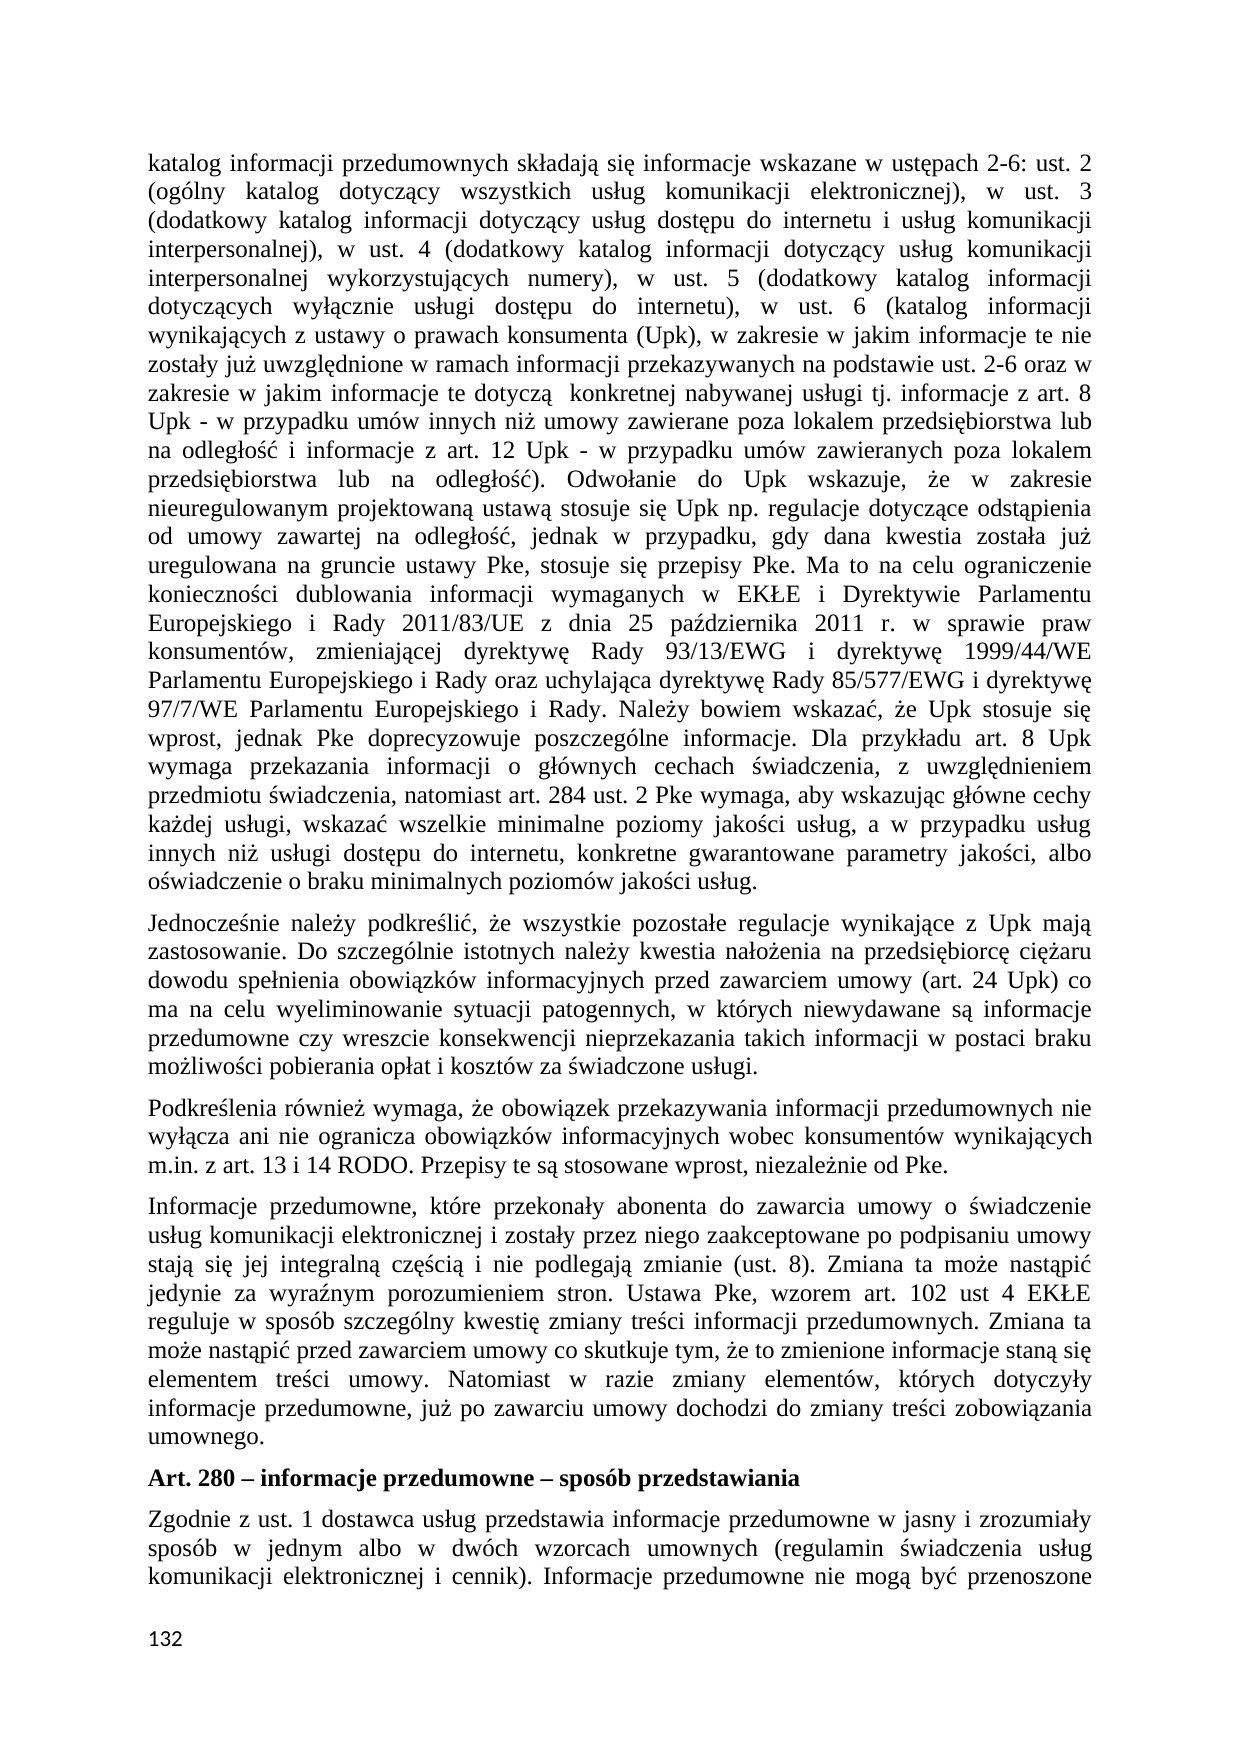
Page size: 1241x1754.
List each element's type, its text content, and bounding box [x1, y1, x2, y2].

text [148, 148, 1093, 895]
text Art. 280 – informacje przedumowne – sposób przedstawiania [148, 1463, 1093, 1491]
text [148, 1504, 1093, 1590]
text Jednocześnie należy podkreślić, że wszystkie pozostałe regulacje wynikające z Upk mają zastosowanie. Do szczególnie istotnych należy kwestia nałożenia na przedsiębiorcę ciężaru dowodu spełnienia obowiązków informacyjnych przed zawarciem umowy (art. 24 Upk) co ma na celu wyeliminowanie sytuacji patogennych, w których niewydawane są informacje przedumowne czy wreszcie konsekwencji nieprzekazania takich informacji w postaci braku możliwości pobierania opłat i kosztów za świadczone usługi. [148, 908, 1093, 1080]
text Informacje przedumowne, które przekonały abonenta do zawarcia umowy o świadczenie usług komunikacji elektronicznej i zostały przez niego zaakceptowane po podpisaniu umowy stają się jej integralną częścią i nie podlegają zmianie (ust. 8). Zmiana ta może nastąpić jedynie za wyraźnym porozumieniem stron. Ustawa Pke, wzorem art. 102 ust 4 EKŁE reguluje w sposób szczególny kwestię zmiany treści informacji przedumownych. Zmiana ta może nastąpić przed zawarciem umowy co skutkuje tym, że to zmienione informacje staną się elementem treści umowy. Natomiast w razie zmiany elementów, których dotyczyły informacje przedumowne, już po zawarciu umowy dochodzi do zmiany treści zobowiązania umownego. [148, 1191, 1093, 1450]
text Podkreślenia również wymaga, że obowiązek przekazywania informacji przedumownych nie wyłącza ani nie ogranicza obowiązków informacyjnych wobec konsumentów wynikających m.in. z art. 13 i 14 RODO. Przepisy te są stosowane wprost, niezależnie od Pke. [148, 1093, 1093, 1179]
